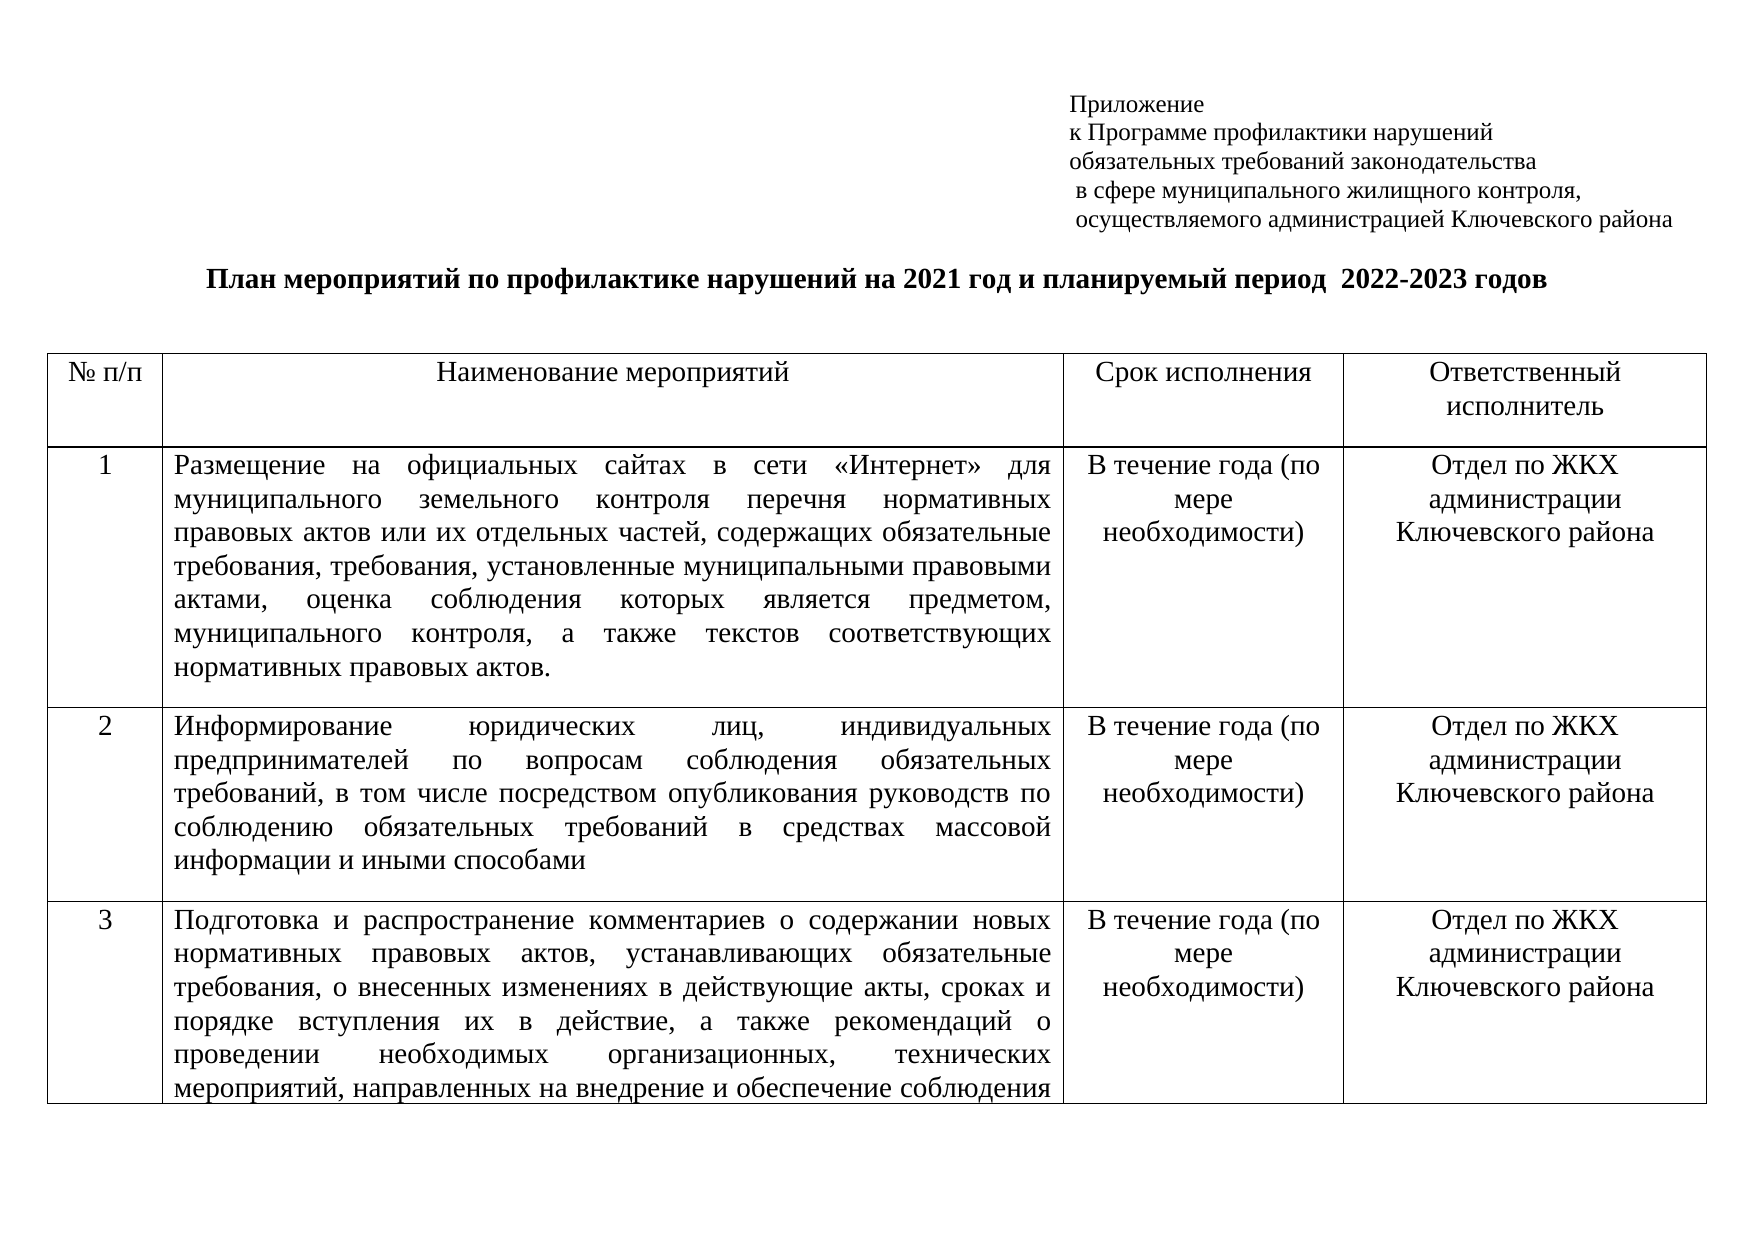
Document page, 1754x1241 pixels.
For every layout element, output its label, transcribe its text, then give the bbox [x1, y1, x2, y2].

table_header Наименование мероприятий [163, 354, 1063, 446]
table_cell Размещение на официальных сайтах в сети «Интернет» для муниципального земельного контроля перечня нормативных правовых актов или их отдельных частей, содержащих обязательные требования, требования, установленные муниципальными правовыми актами, оценка соблюдения которых является предметом, муниципального контроля, а также текстов соответствующих нормативных правовых актов. [163, 448, 1063, 707]
title в сфере муниципального жилищного контроля, [1069, 175, 1695, 204]
table_header Ответственный исполнитель [1344, 354, 1706, 446]
table_cell 2 [48, 708, 162, 901]
table_header № п/п [48, 354, 162, 446]
table_cell Отдел по ЖКХ администрации Ключевского района [1344, 708, 1706, 901]
table_cell Информирование юридических лиц, индивидуальных предпринимателей по вопросам соблюдения обязательных требований, в том числе посредством опубликования руководств по соблюдению обязательных требований в средствах массовой информации и иными способами [163, 708, 1063, 901]
table_cell Отдел по ЖКХ администрации Ключевского района [1344, 448, 1706, 707]
table_cell 1 [48, 448, 162, 707]
text Приложение [1069, 89, 1695, 117]
table_cell 3 [48, 902, 162, 1103]
title обязательных требований законодательства [1069, 146, 1695, 175]
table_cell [163, 902, 1063, 1103]
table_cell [1344, 902, 1706, 1103]
title осуществляемого администрацией Ключевского района [1069, 204, 1695, 232]
table_cell В течение года (по мере необходимости) [1064, 708, 1343, 901]
title к Программе профилактики нарушений [1069, 117, 1695, 146]
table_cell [1064, 902, 1343, 1103]
table_header Срок исполнения [1064, 354, 1343, 446]
title План мероприятий по профилактике нарушений на 2021 год и планируемый период 2022-2023 годов [59, 261, 1695, 295]
table_cell В течение года (по мере необходимости) [1064, 448, 1343, 707]
